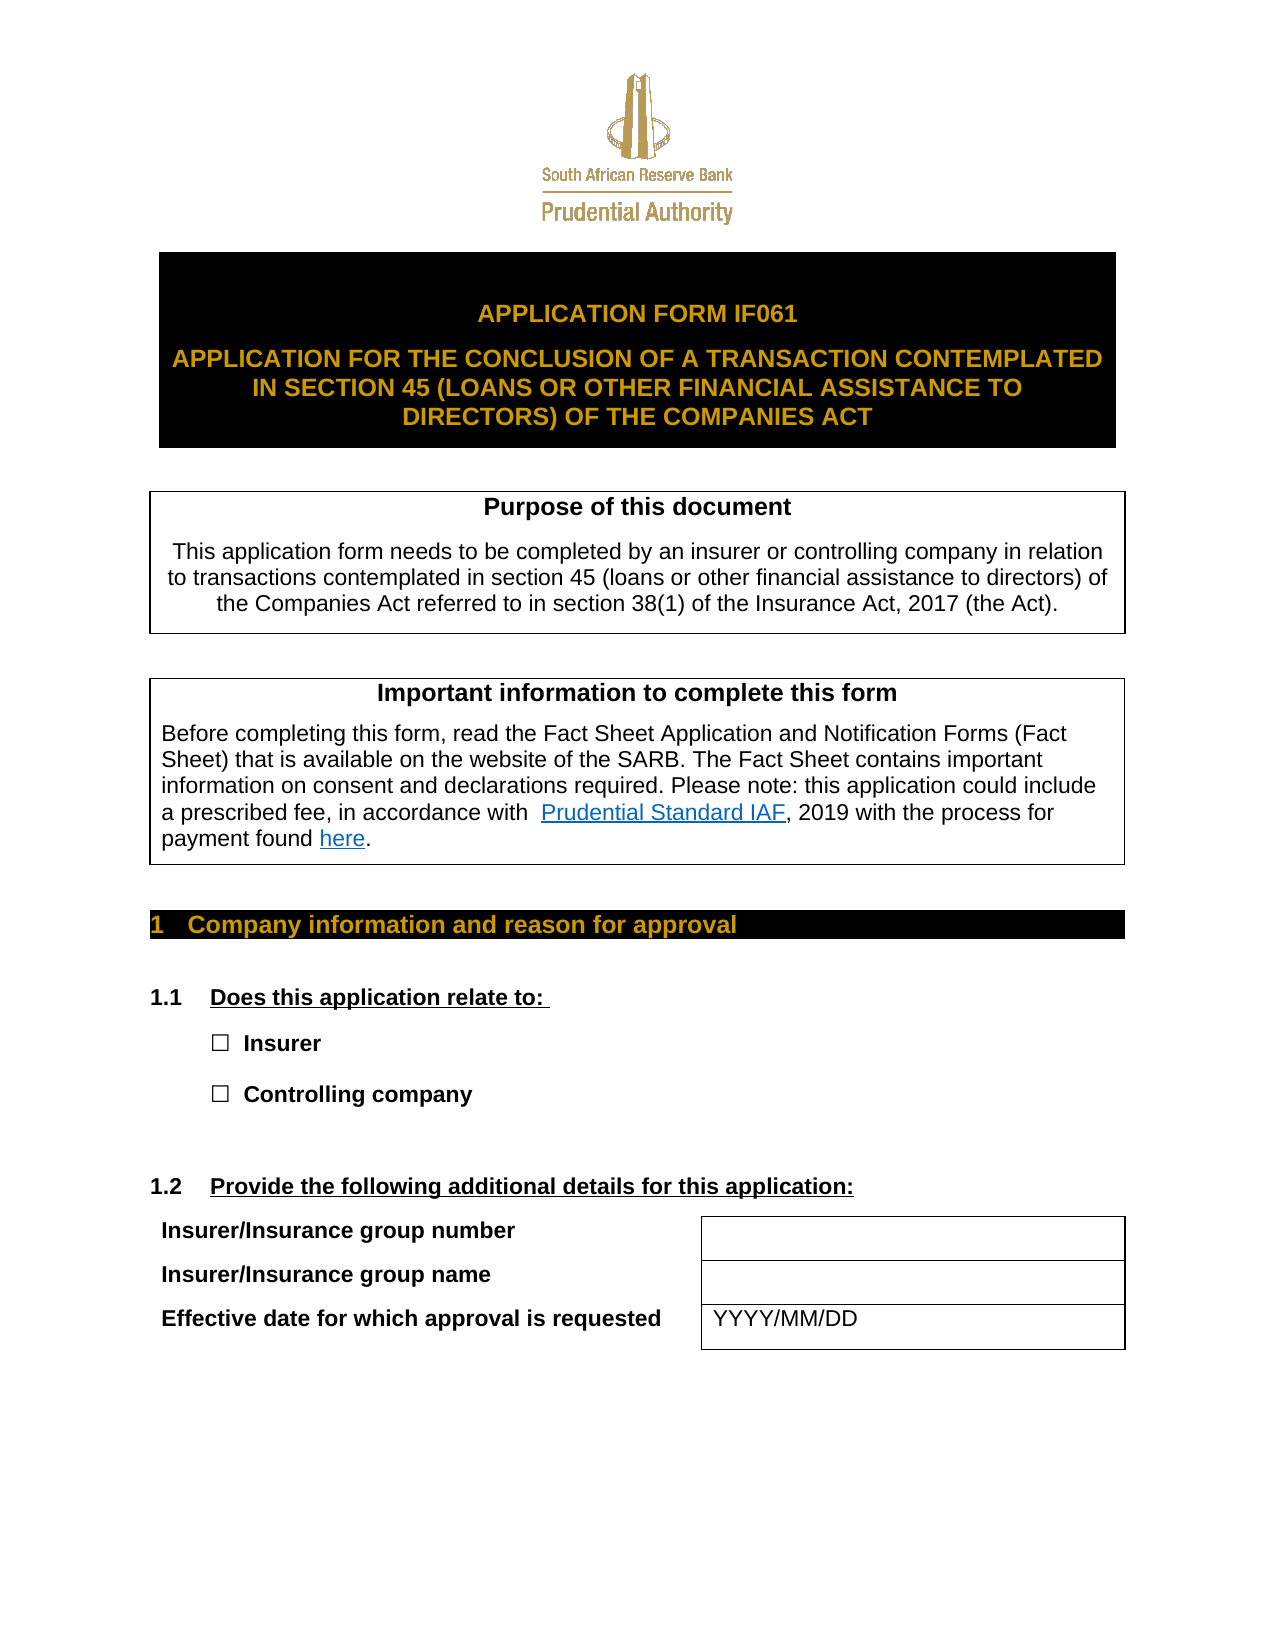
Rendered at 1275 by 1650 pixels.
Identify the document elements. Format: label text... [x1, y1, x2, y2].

table_header APPLICATION FORM IF061 APPLICATION FOR THE CONCLUSION OF A TRANSACTION CONTEMPLATED IN SECTION 45 (LOANS OR OTHER FINANCIAL ASSISTANCE TO DIRECTORS) OF THE COMPANIES ACT [160, 253, 1115, 447]
table_header Insurer/Insurance group number [150, 1216, 701, 1260]
table_cell [702, 1261, 1124, 1304]
table_header [702, 1217, 1124, 1260]
subtitle Does this application relate to: [150, 984, 1125, 1011]
table_header Purpose of this document This application form needs to be completed by an insurer or controlling company in relation to transactions contemplated in section 45 (loans or other ﬁnancial assistance to directors) of the Companies Act referred to in section 38(1) of the Insurance Act, 2017 (the Act). [151, 492, 1124, 633]
subtitle Company information and reason for approval [150, 910, 1125, 939]
table_cell YYYY/MM/DD [702, 1305, 1124, 1348]
subtitle Provide the following additional details for this application: [150, 1173, 1125, 1199]
table_cell Insurer/Insurance group name [150, 1260, 701, 1304]
text Controlling company [210, 1078, 1125, 1109]
table_header Important information to complete this form Before completing this form, read the Fact Sheet Application and Notification Forms (Fact Sheet) that is available on the website of the SARB. The Fact Sheet contains important information on consent and declarations required. Please note: this application could include a prescribed fee, in accordance with Prudential Standard IAF, 2019 with the process for payment found here. [151, 679, 1124, 864]
table_cell Effective date for which approval is requested [150, 1304, 701, 1348]
picture [542, 73, 733, 225]
text Insurer [210, 1027, 1125, 1058]
